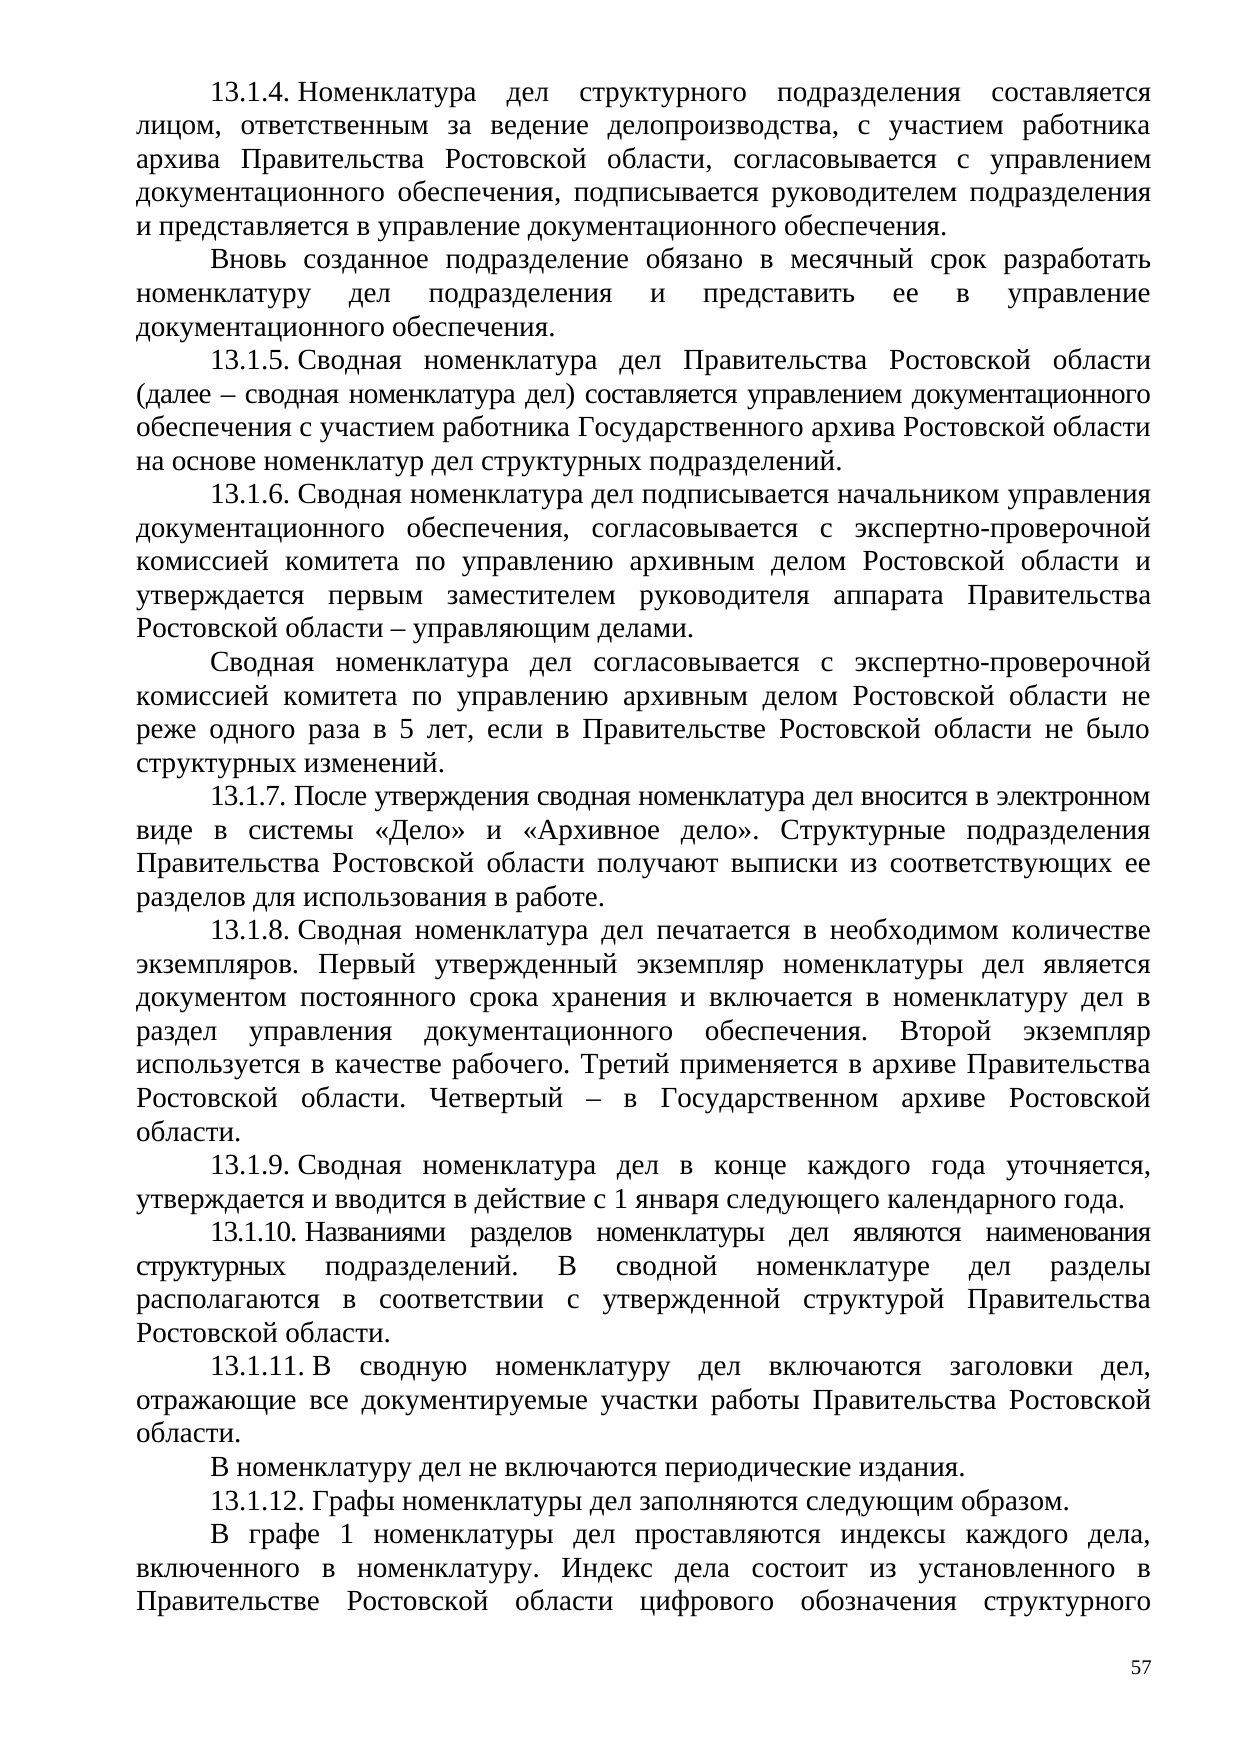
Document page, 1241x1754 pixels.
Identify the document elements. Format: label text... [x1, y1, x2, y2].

text 13.1.12. Графы номенклатуры дел заполняются следующим образом. [136, 1483, 1152, 1516]
text 13.1.6. Сводная номенклатура дел подписывается начальником управления документационного обеспечения, согласовывается с экспертно-проверочной комиссией комитета по управлению архивным делом Ростовской области и утверждается первым заместителем руководителя аппарата Правительства Ростовской области – управляющим делами. [136, 476, 1152, 644]
text Сводная номенклатура дел согласовывается с экспертно-проверочной комиссией комитета по управлению архивным делом Ростовской области не реже одного раза в 5 лет, если в Правительстве Ростовской области не было структурных изменений. [136, 644, 1152, 778]
text 13.1.7. После утверждения сводная номенклатура дел вносится в электронном виде в системы «Дело» и «Архивное дело». Структурные подразделения Правительства Ростовской области получают выписки из соответствующих ее разделов для использования в работе. [136, 778, 1152, 912]
text 13.1.5. Сводная номенклатура дел Правительства Ростовской области (далее – сводная номенклатура дел) составляется управлением документационного обеспечения с участием работника Государственного архива Ростовской области на основе номенклатур дел структурных подразделений. [136, 342, 1152, 476]
text 13.1.8. Сводная номенклатура дел печатается в необходимом количестве экземпляров. Первый утвержденный экземпляр номенклатуры дел является документом постоянного срока хранения и включается в номенклатуру дел в раздел управления документационного обеспечения. Второй экземпляр используется в качестве рабочего. Третий применяется в архиве Правительства Ростовской области. Четвертый – в Государственном архиве Ростовской области. [136, 912, 1152, 1147]
text 13.1.10. Названиями разделов номенклатуры дел являются наименования структурных подразделений. В сводной номенклатуре дел разделы располагаются в соответствии с утвержденной структурой Правительства Ростовской области. [136, 1214, 1152, 1348]
text 13.1.11. В сводную номенклатуру дел включаются заголовки дел, отражающие все документируемые участки работы Правительства Ростовской области. [136, 1348, 1152, 1449]
text В номенклатуру дел не включаются периодические издания. [136, 1449, 1152, 1483]
text Вновь созданное подразделение обязано в месячный срок разработать номенклатуру дел подразделения и представить ее в управление документационного обеспечения. [136, 242, 1152, 342]
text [136, 1516, 1152, 1617]
text 13.1.4. Номенклатура дел структурного подразделения составляется лицом, ответственным за ведение делопроизводства, с участием работника архива Правительства Ростовской области, согласовывается с управлением документационного обеспечения, подписывается руководителем подразделения и представляется в управление документационного обеспечения. [136, 74, 1152, 242]
text 13.1.9. Сводная номенклатура дел в конце каждого года уточняется, утверждается и вводится в действие с 1 января следующего календарного года. [136, 1147, 1152, 1214]
